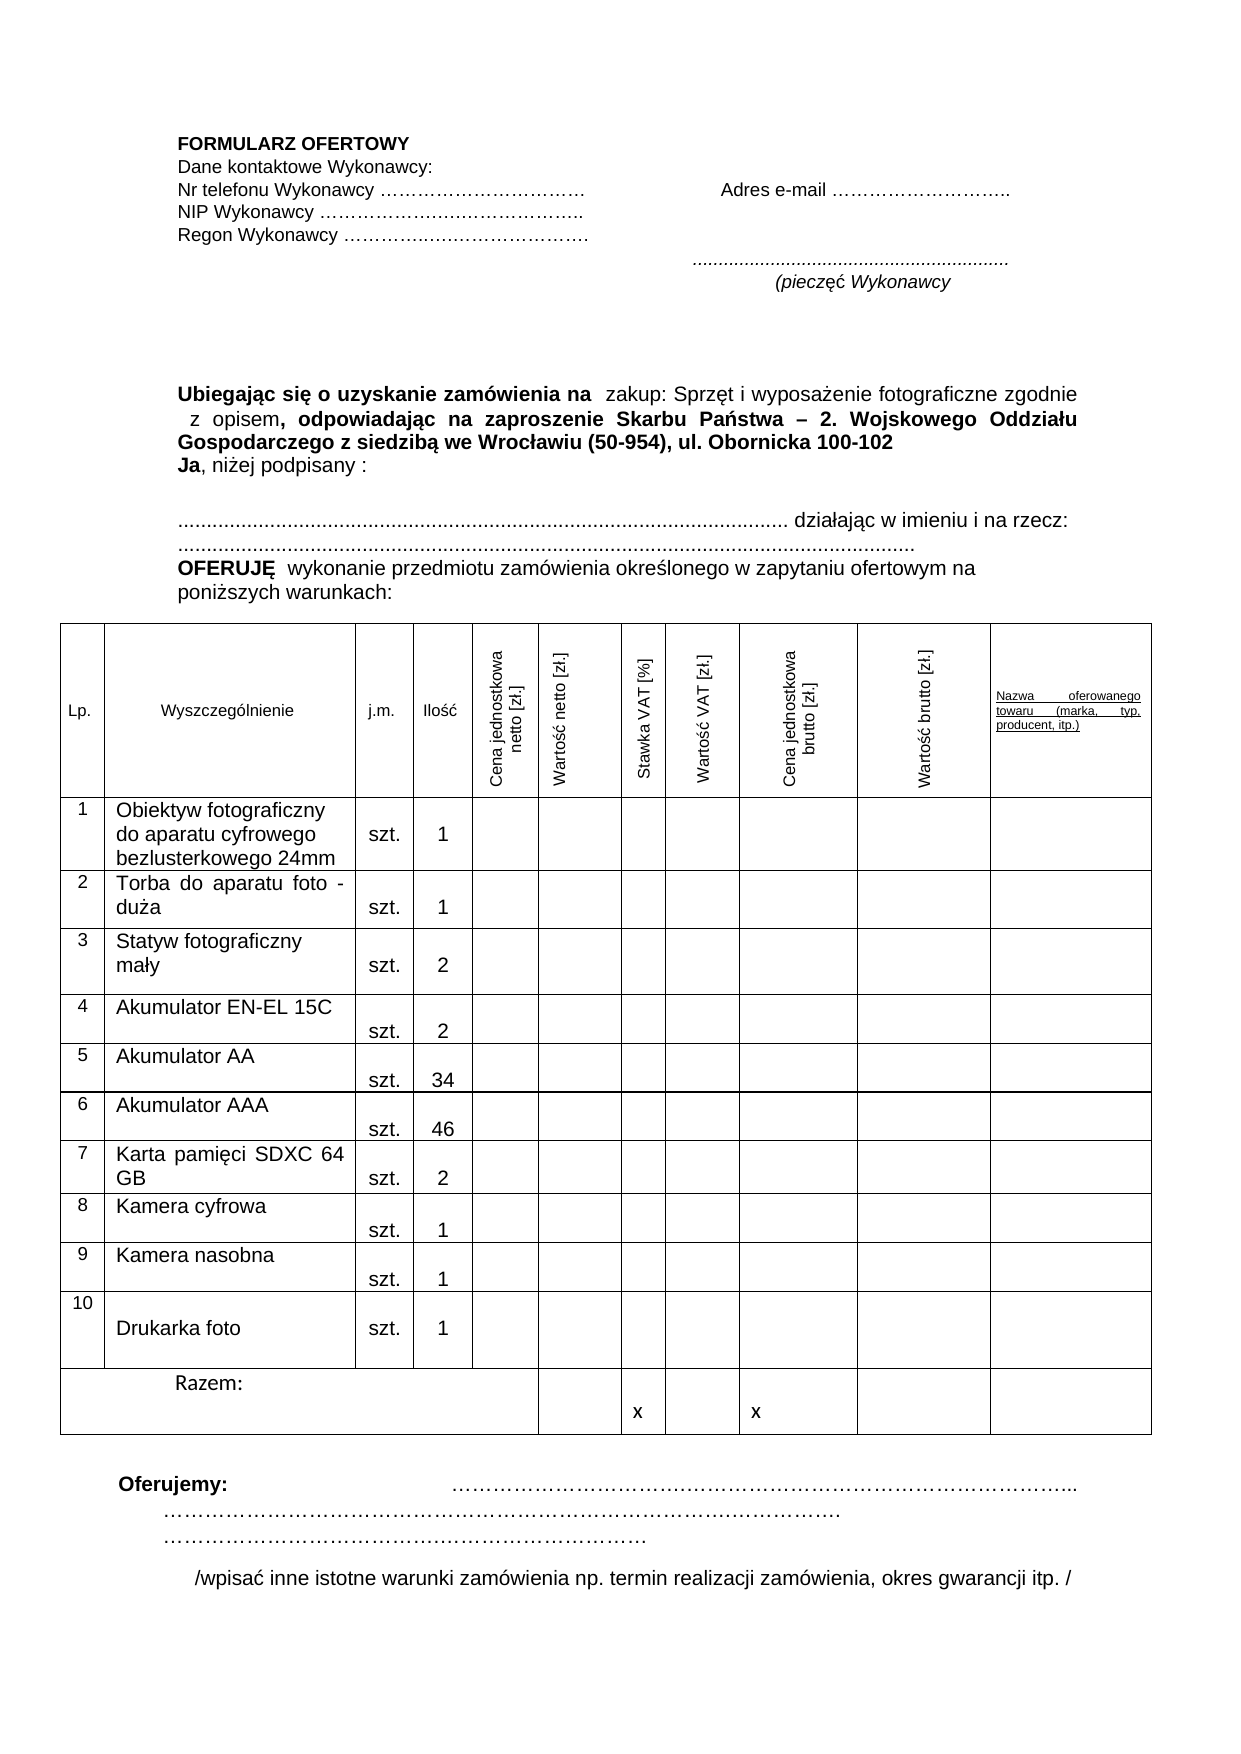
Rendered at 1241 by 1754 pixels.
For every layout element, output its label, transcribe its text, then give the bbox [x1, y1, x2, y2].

table_cell x [740, 1369, 857, 1433]
text (pieczęć Wykonawcy [693, 271, 1078, 364]
table_cell szt. [356, 1292, 413, 1367]
text Ja, niżej podpisany : [177, 454, 1078, 478]
table_cell [473, 1093, 538, 1140]
table_header Cena jednostkowa brutto [zł.] [740, 624, 857, 797]
table_cell 5 [61, 1044, 104, 1091]
table_cell [473, 1243, 538, 1291]
table_cell Kamera nasobna [105, 1243, 355, 1291]
table_header Stawka VAT [%] [622, 624, 665, 797]
table_cell [991, 871, 1151, 928]
table_cell 34 [414, 1044, 472, 1091]
table_cell szt. [356, 1093, 413, 1140]
table_cell [622, 995, 665, 1042]
table_cell 2 [414, 1141, 472, 1193]
table_cell [539, 995, 621, 1042]
table_cell [622, 798, 665, 870]
table_cell [666, 1243, 739, 1291]
table_cell szt. [356, 1044, 413, 1091]
table_header Wartość VAT [zł.] [666, 624, 739, 797]
table_header Cena jednostkowa netto [zł.] [473, 624, 538, 797]
table_header Nazwa oferowanego towaru (marka, typ, producent, itp.) [991, 624, 1151, 797]
table_cell 3 [61, 929, 104, 993]
table_cell szt. [356, 1194, 413, 1242]
table_cell 1 [414, 871, 472, 928]
text FORMULARZ OFERTOWY [177, 133, 1078, 154]
table_cell [473, 1292, 538, 1367]
text ............................................................. [374, 247, 1078, 269]
table_cell [991, 1243, 1151, 1291]
table_cell 2 [414, 995, 472, 1042]
table_cell [991, 1369, 1151, 1433]
table_cell [539, 1141, 621, 1193]
table_cell [622, 929, 665, 993]
table_header Wyszczególnienie [105, 624, 355, 797]
table_cell 8 [61, 1194, 104, 1242]
table_cell [473, 871, 538, 928]
table_cell [622, 1292, 665, 1367]
table_cell [539, 1292, 621, 1367]
table_header Wartość netto [zł.] [539, 624, 621, 797]
text Oferujemy: …………………………….………………………………………………...……………………………………………………………………….…………….………………………………….………………………… [118, 1472, 1078, 1547]
table_cell szt. [356, 929, 413, 993]
table_header Wartość brutto [zł.] [858, 624, 990, 797]
table_cell Kamera cyfrowa [105, 1194, 355, 1242]
table_cell Torba do aparatu foto -duża [105, 871, 355, 928]
table_cell [740, 929, 857, 993]
table_cell [740, 1243, 857, 1291]
table_cell [539, 871, 621, 928]
table_cell 1 [414, 1194, 472, 1242]
table_cell 7 [61, 1141, 104, 1193]
table_cell [858, 1292, 990, 1367]
table_cell [991, 995, 1151, 1042]
table_cell szt. [356, 1243, 413, 1291]
table_cell [740, 1093, 857, 1140]
table_cell [666, 1369, 739, 1433]
table_cell [740, 1141, 857, 1193]
text /wpisać inne istotne warunki zamówienia np. termin realizacji zamówienia, okres gwarancji itp. / [177, 1566, 1078, 1590]
table_cell szt. [356, 798, 413, 870]
table_cell [666, 929, 739, 993]
text OFERUJĘ wykonanie przedmiotu zamówienia określonego w zapytaniu ofertowym na poniższych warunkach: [177, 556, 1078, 604]
table_cell [666, 798, 739, 870]
table_cell [740, 1044, 857, 1091]
table_cell 6 [61, 1093, 104, 1140]
table_cell szt. [356, 995, 413, 1042]
table_header Ilość [414, 624, 472, 797]
table_cell [858, 1369, 990, 1433]
table_cell [858, 871, 990, 928]
table_cell Drukarka foto [105, 1292, 355, 1367]
table_cell [740, 798, 857, 870]
table_cell szt. [356, 1141, 413, 1193]
table_cell [539, 1194, 621, 1242]
table_cell 4 [61, 995, 104, 1042]
text Nr telefonu Wykonawcy …………………………… Adres e-mail ……………………….. [177, 179, 1078, 201]
table_cell [539, 1093, 621, 1140]
table_cell [666, 1141, 739, 1193]
table_cell [991, 798, 1151, 870]
table_cell 10 [61, 1292, 104, 1367]
table_cell [858, 798, 990, 870]
table_cell [991, 1194, 1151, 1242]
table_cell 9 [61, 1243, 104, 1291]
table_cell [858, 929, 990, 993]
table_header Lp. [61, 624, 104, 797]
table_cell Statyw fotograficzny mały [105, 929, 355, 993]
table_cell 2 [414, 929, 472, 993]
table_cell Akumulator EN-EL 15C [105, 995, 355, 1042]
table_cell [858, 1044, 990, 1091]
table_cell [622, 1194, 665, 1242]
table_cell [473, 929, 538, 993]
table_cell [539, 929, 621, 993]
table_cell [858, 1093, 990, 1140]
table_cell [622, 1093, 665, 1140]
table_cell [622, 871, 665, 928]
table_cell [740, 871, 857, 928]
table_cell [666, 1292, 739, 1367]
table_cell [473, 798, 538, 870]
table_header j.m. [356, 624, 413, 797]
table_cell szt. [356, 871, 413, 928]
table_cell [622, 1044, 665, 1091]
table_cell 1 [414, 1243, 472, 1291]
text Ubiegając się o uzyskanie zamówienia na zakup: Sprzęt i wyposażenie fotograficzne zgodnie z opisem, odpowiadając na zaproszenie Skarbu Państwa – 2. Wojskowego Oddziału Gospodarczego z siedzibą we Wrocławiu (50-954), ul. Obornicka 100-102 [177, 383, 1078, 454]
table_cell [473, 1044, 538, 1091]
table_cell [539, 1044, 621, 1091]
text ................................................................................................................................ [177, 532, 1078, 556]
table_cell [991, 1093, 1151, 1140]
table_cell Razem: [61, 1369, 538, 1433]
table_cell [473, 1194, 538, 1242]
table_cell [473, 995, 538, 1042]
table_cell [858, 995, 990, 1042]
table_cell [991, 1044, 1151, 1091]
table_cell [666, 871, 739, 928]
table_cell [858, 1194, 990, 1242]
table_cell [858, 1243, 990, 1291]
table_cell [539, 1369, 621, 1433]
table_cell [991, 929, 1151, 993]
table_cell Akumulator AA [105, 1044, 355, 1091]
table_cell 1 [61, 798, 104, 870]
text Regon Wykonawcy …………..….…………………. [177, 224, 1078, 246]
table_cell x [622, 1369, 665, 1433]
table_cell [666, 1093, 739, 1140]
table_cell [991, 1292, 1151, 1367]
table_cell [622, 1243, 665, 1291]
table_cell [666, 1044, 739, 1091]
table_cell [740, 995, 857, 1042]
table_cell Obiektyw fotograficzny do aparatu cyfrowego bezlusterkowego 24mm [105, 798, 355, 870]
table_cell [622, 1141, 665, 1193]
table_cell [539, 798, 621, 870]
table_cell [740, 1194, 857, 1242]
table_cell [473, 1141, 538, 1193]
table_cell 1 [414, 1292, 472, 1367]
table_cell 46 [414, 1093, 472, 1140]
table_cell 1 [414, 798, 472, 870]
table_cell [858, 1141, 990, 1193]
table_cell [991, 1141, 1151, 1193]
table_cell [666, 1194, 739, 1242]
table_cell 2 [61, 871, 104, 928]
table_cell [666, 995, 739, 1042]
table_cell Karta pamięci SDXC 64 GB [105, 1141, 355, 1193]
text .......................................................................................................... działając w imieniu i na rzecz: [177, 508, 1078, 532]
table_cell [539, 1243, 621, 1291]
table_cell [740, 1292, 857, 1367]
text NIP Wykonawcy ……………….….……………….. [177, 201, 1078, 222]
table_cell Akumulator AAA [105, 1093, 355, 1140]
text Dane kontaktowe Wykonawcy: [177, 156, 1078, 178]
